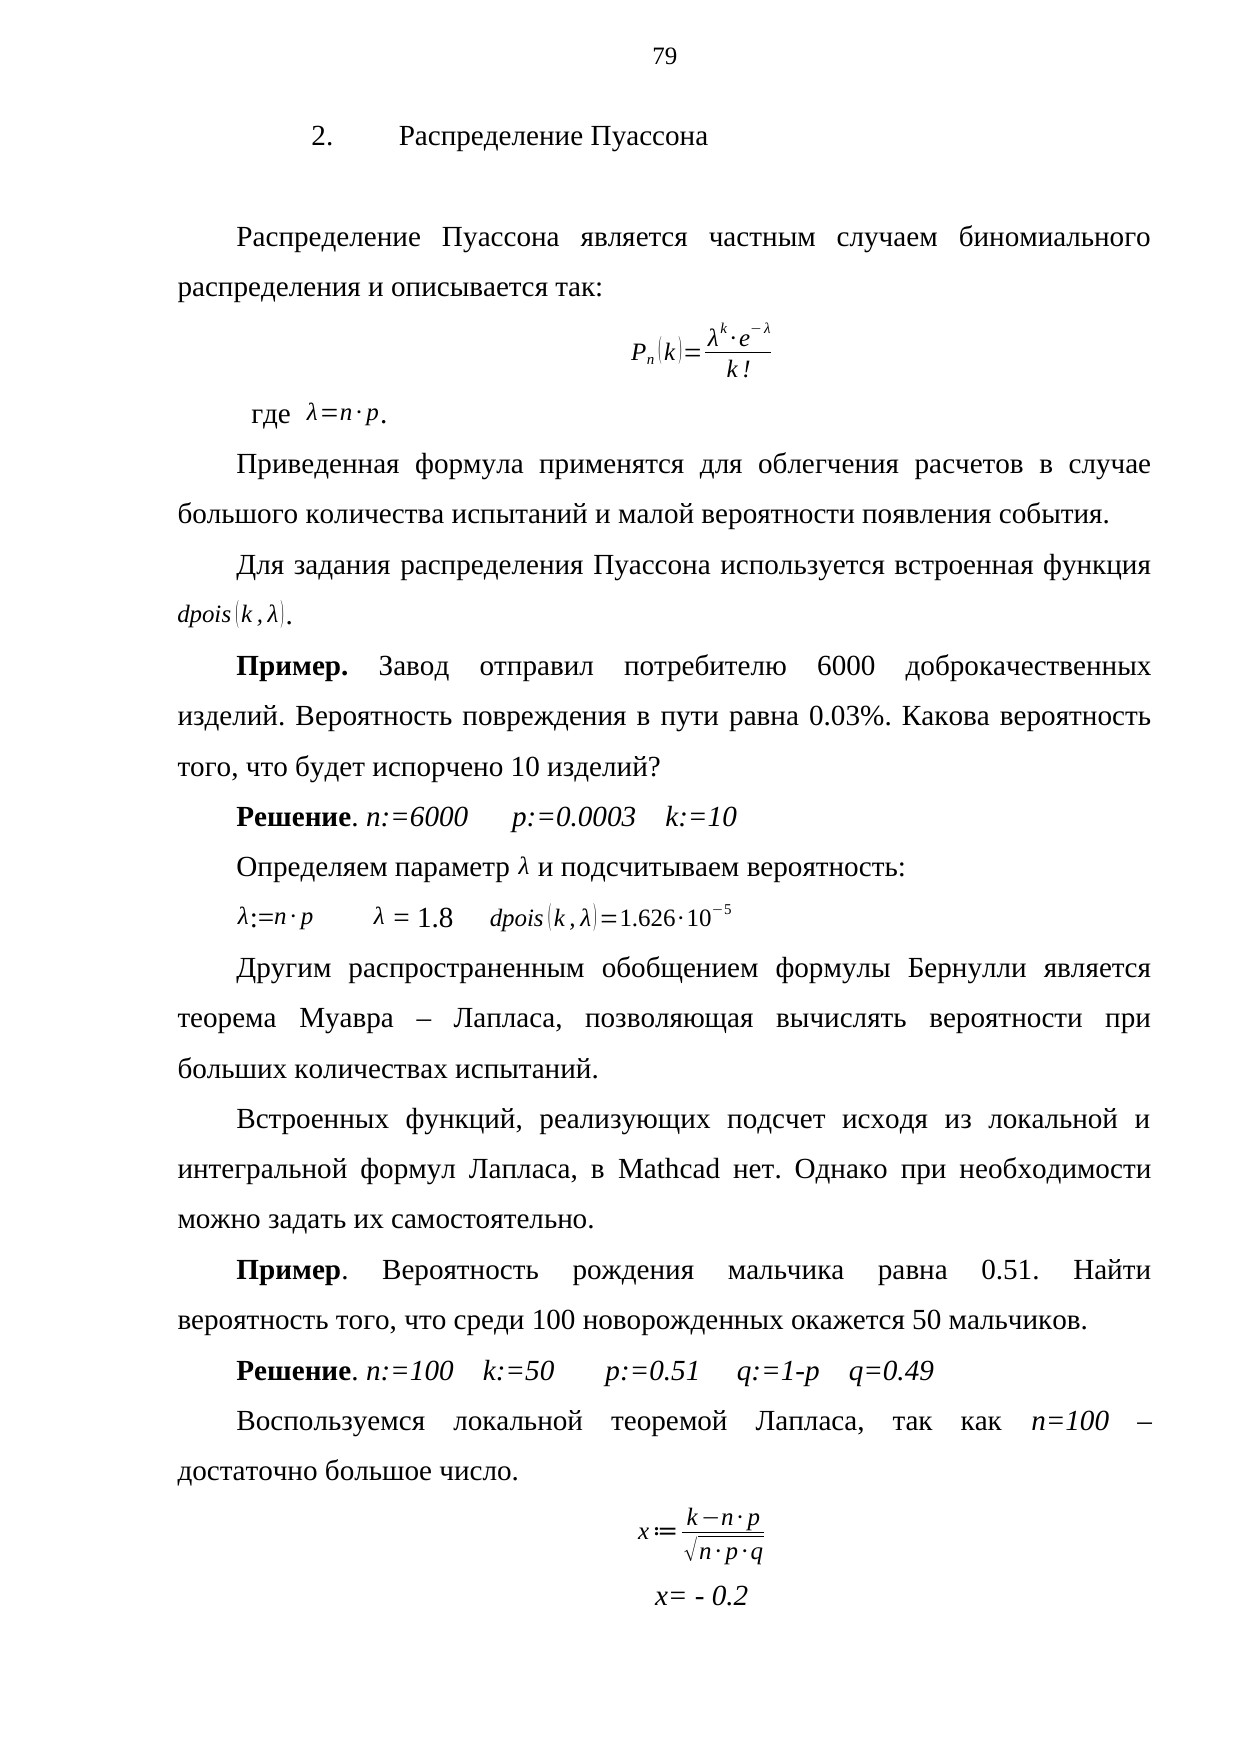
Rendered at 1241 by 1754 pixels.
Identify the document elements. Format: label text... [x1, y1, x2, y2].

list Решение. n:=6000 p:=0.0003 k:=10 [177, 799, 1152, 833]
list Решение. n:=100 k:=50 p:=0.51 q:=1-p q=0.49 [177, 1353, 1152, 1386]
list Распределение Пуассона [252, 118, 1152, 152]
list Воспользуемся локальной теоремой Лапласа, так как n=100 – достаточно большое число. [177, 1403, 1152, 1487]
list Распределение Пуассона является частным случаем биномиального распределения и описывается так: [177, 219, 1152, 303]
list := = 1.8 [177, 900, 1152, 933]
list Пример. Вероятность рождения мальчика равна 0.51. Найти вероятность того, что среди 100 новорожденных окажется 50 мальчиков. [177, 1252, 1152, 1336]
list Встроенных функций, реализующих подсчет исходя из локальной и интегральной формул Лапласа, в Mathcad нет. Однако при необходимости можно задать их самостоятельно. [177, 1101, 1152, 1235]
list где . [177, 396, 1152, 429]
list x= - 0.2 [177, 1578, 1152, 1612]
list Для задания распределения Пуассона используется встроенная функция . [177, 547, 1152, 631]
list Другим распространенным обобщением формулы Бернулли является теорема Муавра – Лапласа, позволяющая вычислять вероятности при больших количествах испытаний. [177, 950, 1152, 1084]
list Определяем параметр и подсчитываем вероятность: [177, 849, 1152, 883]
list Приведенная формула применятся для облегчения расчетов в случае большого количества испытаний и малой вероятности появления события. [177, 446, 1152, 530]
list Пример. Завод отправил потребителю 6000 доброкачественных изделий. Вероятность повреждения в пути равна 0.03%. Какова вероятность того, что будет испорчено 10 изделий? [177, 648, 1152, 782]
